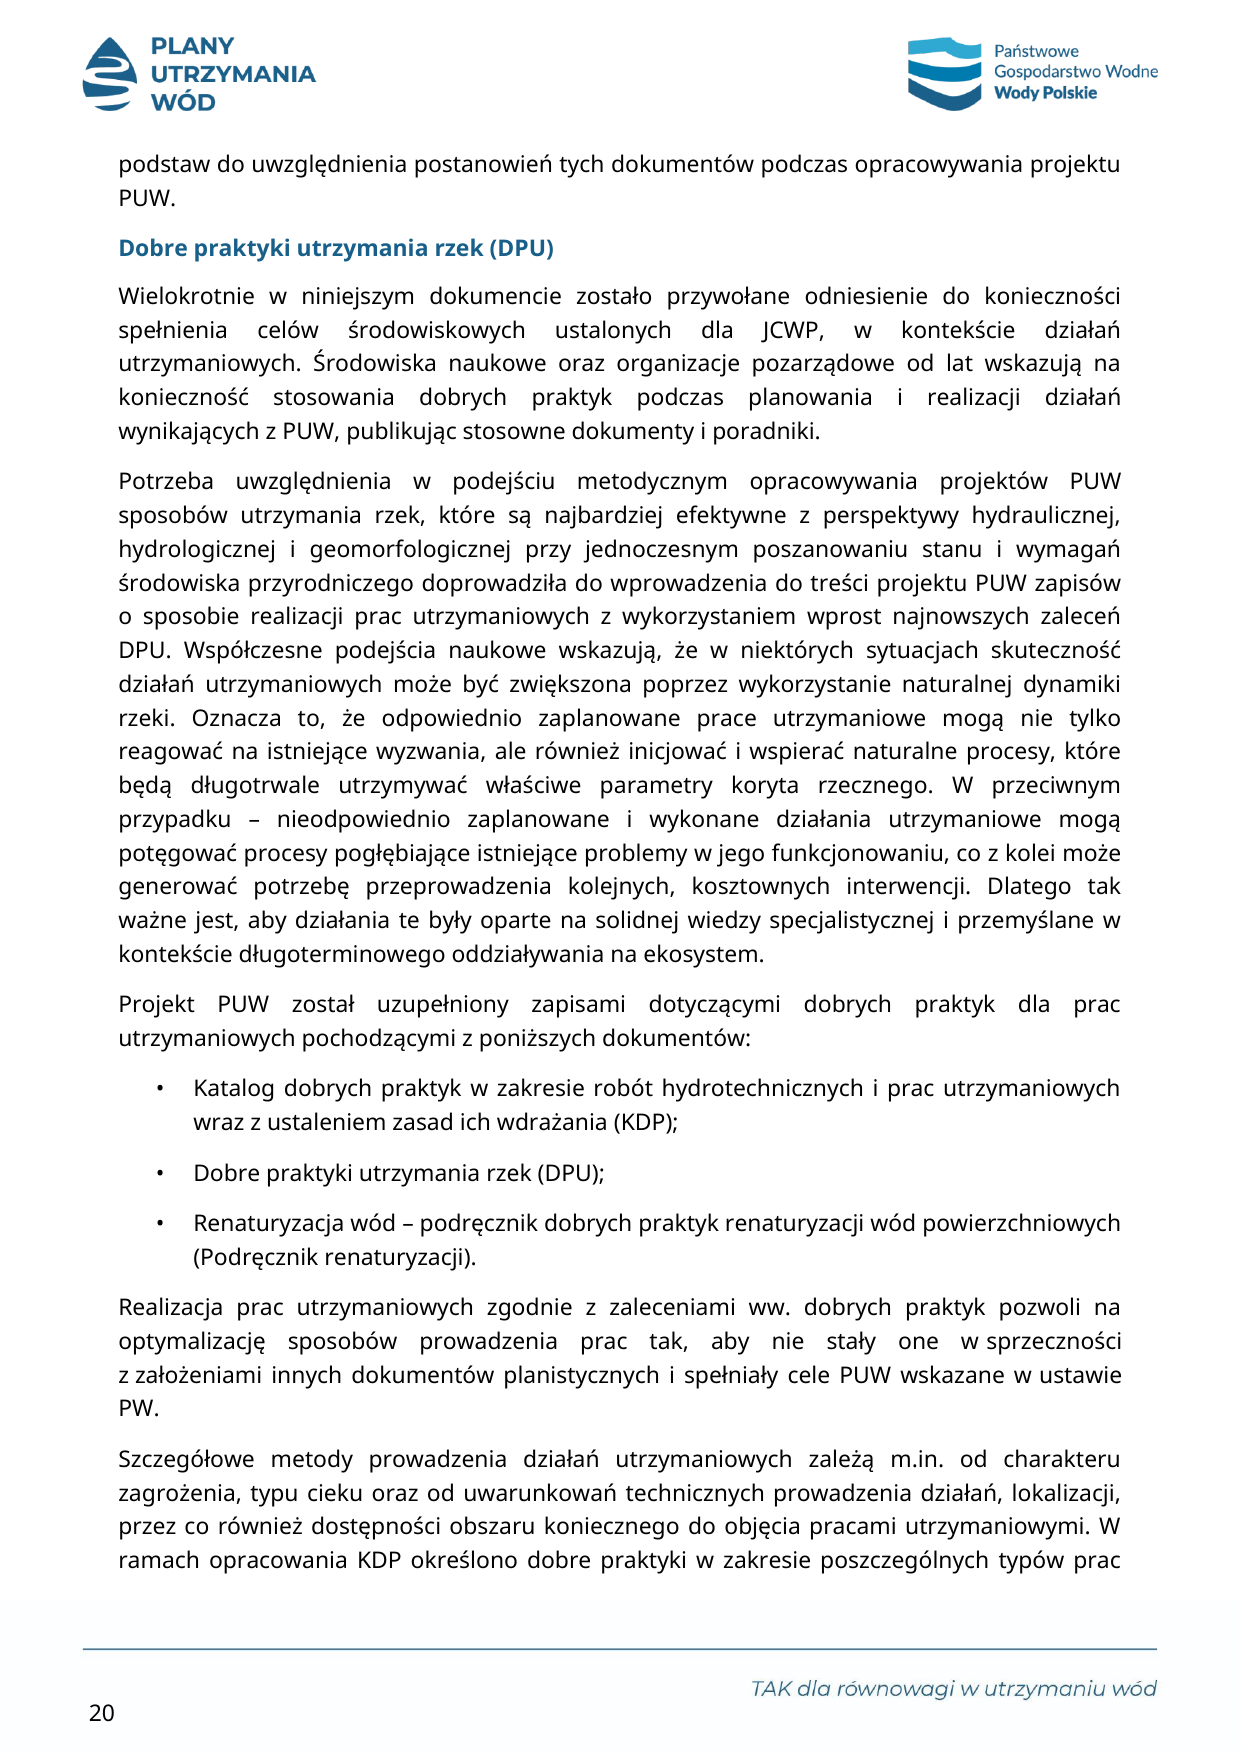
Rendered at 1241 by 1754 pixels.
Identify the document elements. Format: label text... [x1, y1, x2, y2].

text Dobre praktyki utrzymania rzek (DPU) [118, 232, 1122, 263]
list Dobre praktyki utrzymania rzek (DPU); [156, 1156, 1122, 1188]
list Katalog dobrych praktyk w zakresie robót hydrotechnicznych i prac utrzymaniowych wraz z ustaleniem zasad ich wdrażania (KDP); [156, 1072, 1122, 1137]
text Projekt PUW został uzupełniony zapisami dotyczącymi dobrych praktyk dla prac utrzymaniowych pochodzącymi z poniższych dokumentów: [118, 988, 1122, 1053]
text Wielokrotnie w niniejszym dokumencie zostało przywołane odniesienie do konieczności spełnienia celów środowiskowych ustalonych dla JCWP, w kontekście działań utrzymaniowych. Środowiska naukowe oraz organizacje pozarządowe od lat wskazują na konieczność stosowania dobrych praktyk podczas planowania i realizacji działań wynikających z PUW, publikując stosowne dokumenty i poradniki. [118, 280, 1122, 446]
list Renaturyzacja wód – podręcznik dobrych praktyk renaturyzacji wód powierzchniowych (Podręcznik renaturyzacji). [156, 1207, 1122, 1272]
text Potrzeba uwzględnienia w podejściu metodycznym opracowywania projektów PUW sposobów utrzymania rzek, które są najbardziej efektywne z perspektywy hydraulicznej, hydrologicznej i geomorfologicznej przy jednoczesnym poszanowaniu stanu i wymagań środowiska przyrodniczego doprowadziła do wprowadzenia do treści projektu PUW zapisów o sposobie realizacji prac utrzymaniowych z wykorzystaniem wprost najnowszych zaleceń DPU. Współczesne podejścia naukowe wskazują, że w niektórych sytuacjach skuteczność działań utrzymaniowych może być zwiększona poprzez wykorzystanie naturalnej dynamiki rzeki. Oznacza to, że odpowiednio zaplanowane prace utrzymaniowe mogą nie tylko reagować na istniejące wyzwania, ale również inicjować i wspierać naturalne procesy, które będą długotrwale utrzymywać właściwe parametry koryta rzecznego. W przeciwnym przypadku – nieodpowiednio zaplanowane i wykonane działania utrzymaniowe mogą potęgować procesy pogłębiające istniejące problemy w jego funkcjonowaniu, co z kolei może generować potrzebę przeprowadzenia kolejnych, kosztownych interwencji. Dlatego tak ważne jest, aby działania te były oparte na solidnej wiedzy specjalistycznej i przemyślane w kontekście długoterminowego oddziaływania na ekosystem. [118, 465, 1122, 969]
picture [0, 1600, 1240, 1751]
picture [0, 0, 1241, 149]
text Realizacja prac utrzymaniowych zgodnie z zaleceniami ww. dobrych praktyk pozwoli na optymalizację sposobów prowadzenia prac tak, aby nie stały one w sprzeczności z założeniami innych dokumentów planistycznych i spełniały cele PUW wskazane w ustawie PW. [118, 1291, 1122, 1423]
